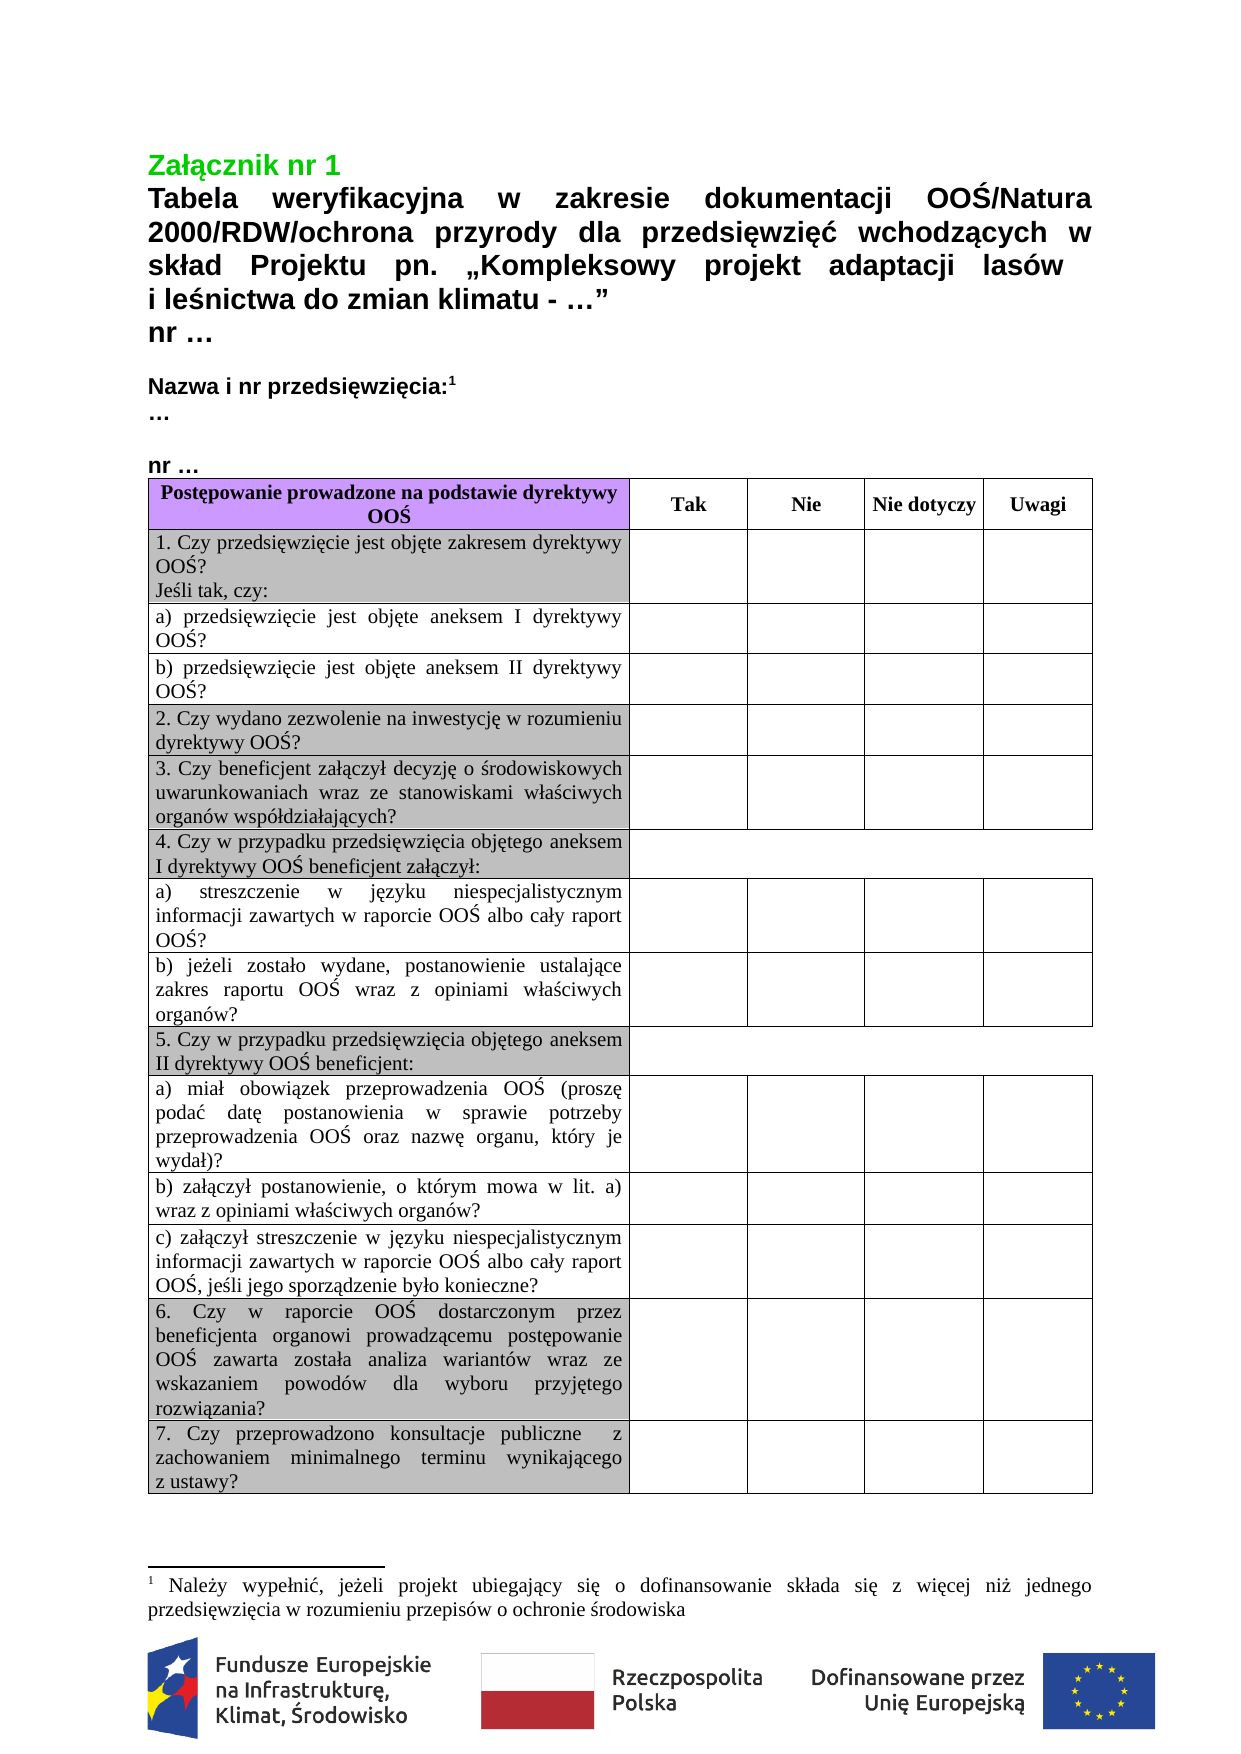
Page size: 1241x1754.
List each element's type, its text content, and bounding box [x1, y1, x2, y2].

table_cell a) przedsięwzięcie jest objęte aneksem I dyrektywy OOŚ? [149, 604, 629, 653]
table_cell [865, 530, 983, 602]
table_cell [630, 1173, 747, 1223]
table_cell [630, 879, 747, 952]
title Nazwa i nr przedsięwzięcia: [148, 373, 1093, 399]
table_header Nie [748, 479, 864, 529]
table_cell [630, 530, 747, 602]
table_cell [748, 705, 864, 755]
table_header Postępowanie prowadzone na podstawie dyrektywy OOŚ [149, 479, 629, 529]
table_cell [984, 1299, 1092, 1419]
table_cell [748, 1076, 864, 1172]
table_cell [984, 530, 1092, 602]
table_cell [748, 1299, 864, 1419]
table_cell [865, 654, 983, 704]
table_cell b) jeżeli zostało wydane, postanowienie ustalające zakres raportu OOŚ wraz z opiniami właściwych organów? [149, 953, 629, 1026]
subtitle Załącznik nr 1 [148, 148, 1093, 181]
table_cell [630, 705, 747, 755]
table_cell [748, 654, 864, 704]
table_cell [984, 654, 1092, 704]
table_cell [865, 705, 983, 755]
table_cell [865, 1173, 983, 1223]
table_cell 1. Czy przedsięwzięcie jest objęte zakresem dyrektywy OOŚ? Jeśli tak, czy: [149, 530, 629, 602]
table_cell [984, 879, 1092, 952]
table_cell [748, 530, 864, 602]
table_cell [865, 1421, 983, 1493]
table_cell [865, 1299, 983, 1419]
table_cell c) załączył streszczenie w języku niespecjalistycznym informacji zawartych w raporcie OOŚ albo cały raport OOŚ, jeśli jego sporządzenie było konieczne? [149, 1225, 629, 1298]
title nr … [148, 452, 1093, 478]
table_cell [865, 953, 983, 1026]
table_cell [984, 1225, 1092, 1298]
subtitle nr … [148, 315, 1093, 349]
table_cell [630, 1076, 747, 1172]
table_cell [630, 953, 747, 1026]
table_cell [748, 879, 864, 952]
table_cell [748, 953, 864, 1026]
table_cell [748, 1225, 864, 1298]
picture [147, 1635, 1156, 1741]
table_cell 6. Czy w raporcie OOŚ dostarczonym przez beneficjenta organowi prowadzącemu postępowanie OOŚ zawarta została analiza wariantów wraz ze wskazaniem powodów dla wyboru przyjętego rozwiązania? [149, 1299, 629, 1419]
table_cell [748, 1421, 864, 1493]
table_cell [984, 756, 1092, 828]
table_cell 5. Czy w przypadku przedsięwzięcia objętego aneksem II dyrektywy OOŚ beneficjent: [149, 1027, 629, 1075]
title … [148, 399, 1093, 426]
table_header Tak [630, 479, 747, 529]
table_cell [748, 604, 864, 653]
table_cell b) załączył postanowienie, o którym mowa w lit. a) wraz z opiniami właściwych organów? [149, 1173, 629, 1223]
table_cell [865, 879, 983, 952]
table_cell 4. Czy w przypadku przedsięwzięcia objętego aneksem I dyrektywy OOŚ beneficjent załączył: [149, 830, 629, 878]
table_cell [630, 756, 747, 828]
table_cell [984, 604, 1092, 653]
table_cell [630, 1421, 747, 1493]
table_cell [748, 1173, 864, 1223]
table_cell [984, 705, 1092, 755]
table_cell [630, 1299, 747, 1419]
table_cell b) przedsięwzięcie jest objęte aneksem II dyrektywy OOŚ? [149, 654, 629, 704]
table_cell [630, 654, 747, 704]
table_cell 7. Czy przeprowadzono konsultacje publiczne z zachowaniem minimalnego terminu wynikającego z ustawy? [149, 1421, 629, 1493]
table_cell [748, 756, 864, 828]
table_cell [984, 953, 1092, 1026]
table_cell a) streszczenie w języku niespecjalistycznym informacji zawartych w raporcie OOŚ albo cały raport OOŚ? [149, 879, 629, 952]
table_cell [865, 756, 983, 828]
table_header Nie dotyczy [865, 479, 983, 529]
table_cell [630, 1225, 747, 1298]
table_cell [984, 1173, 1092, 1223]
table_cell 3. Czy beneficjent załączył decyzję o środowiskowych uwarunkowaniach wraz ze stanowiskami właściwych organów współdziałających? [149, 756, 629, 828]
table_cell [630, 604, 747, 653]
table_cell [865, 604, 983, 653]
subtitle Tabela weryfikacyjna w zakresie dokumentacji OOŚ/Natura 2000/RDW/ochrona przyrody dla przedsięwzięć wchodzących w skład Projektu pn. „Kompleksowy projekt adaptacji lasów i leśnictwa do zmian klimatu - …” [148, 181, 1093, 315]
table_cell [984, 1076, 1092, 1172]
table_cell [865, 1225, 983, 1298]
table_cell [865, 1076, 983, 1172]
table_cell [984, 1421, 1092, 1493]
table_header Uwagi [984, 479, 1092, 529]
table_cell 2. Czy wydano zezwolenie na inwestycję w rozumieniu dyrektywy OOŚ? [149, 705, 629, 755]
table_cell a) miał obowiązek przeprowadzenia OOŚ (proszę podać datę postanowienia w sprawie potrzeby przeprowadzenia OOŚ oraz nazwę organu, który je wydał)? [149, 1076, 629, 1172]
